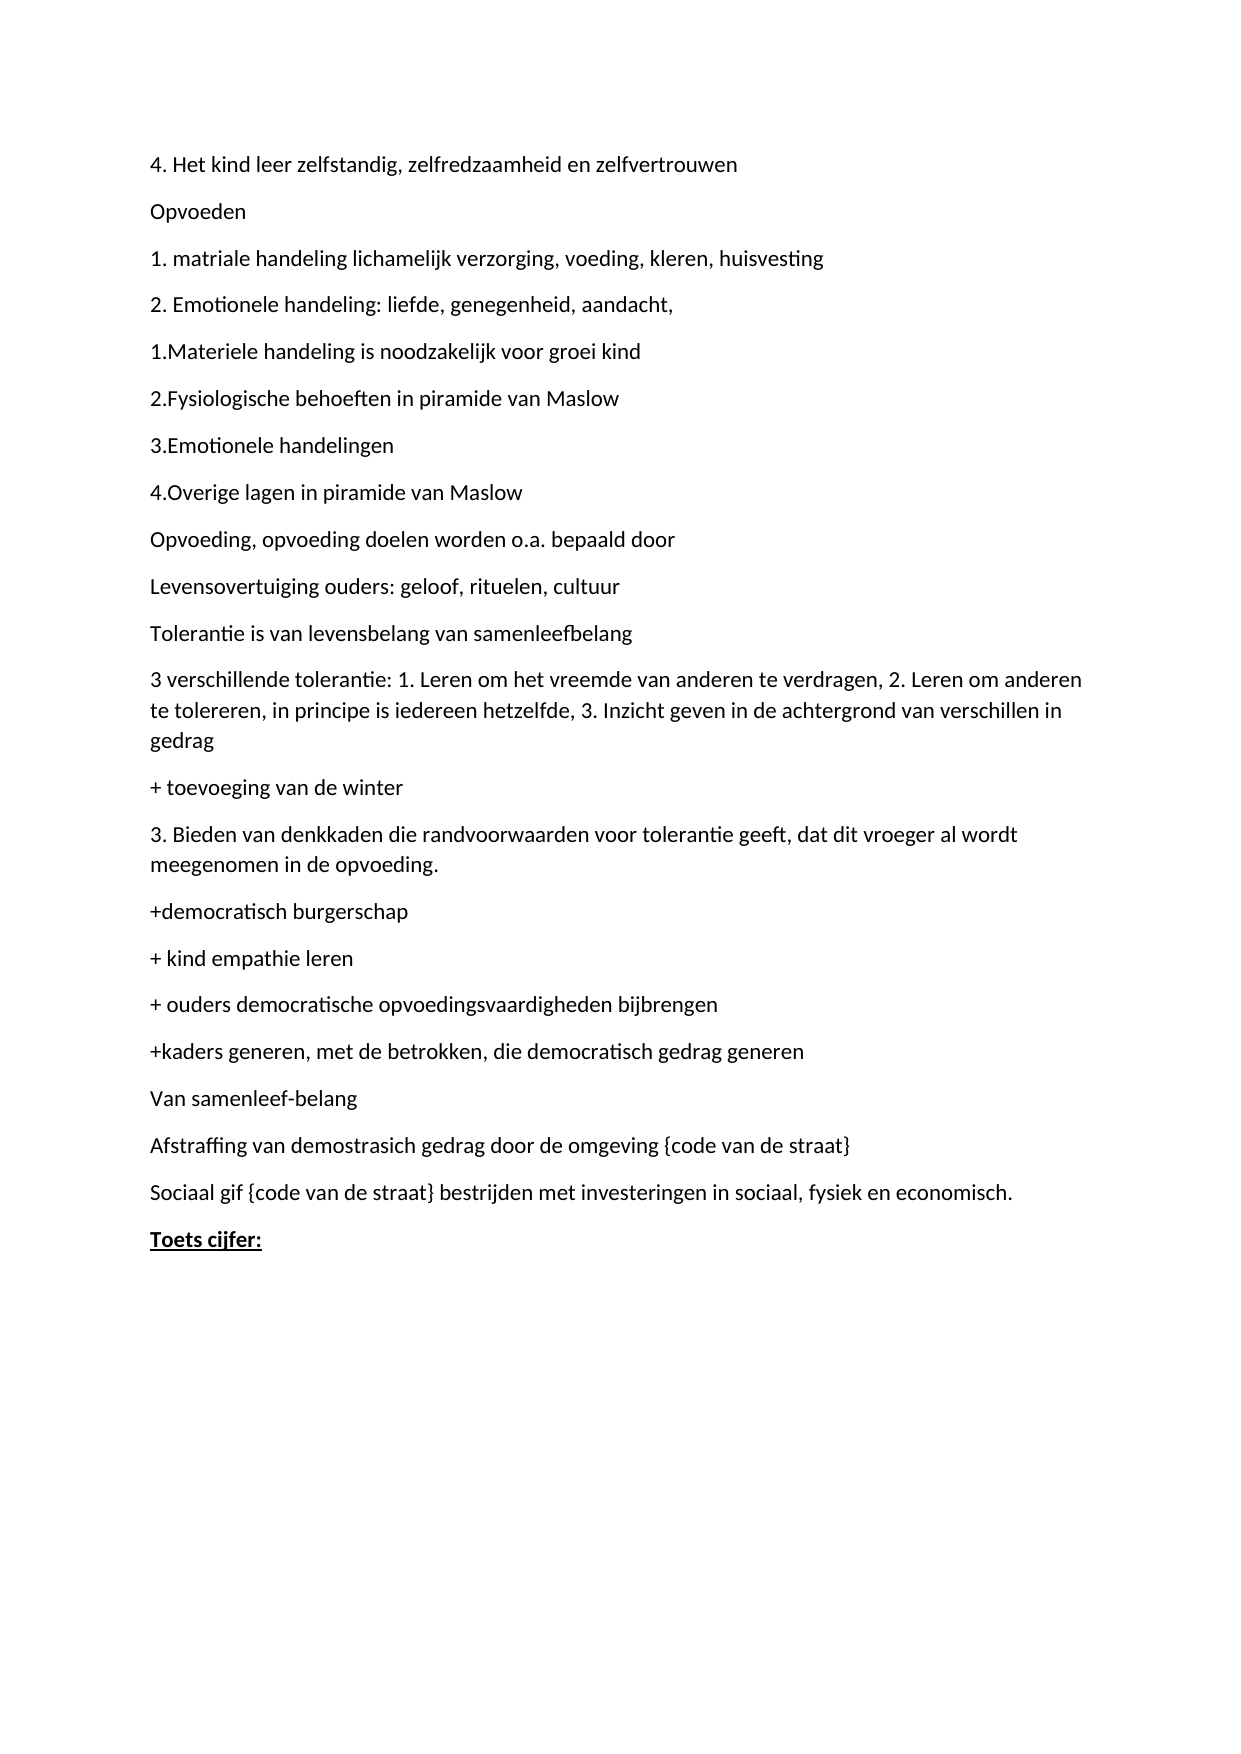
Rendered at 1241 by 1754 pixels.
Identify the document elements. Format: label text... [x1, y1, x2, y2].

text 3. Bieden van denkkaden die randvoorwaarden voor tolerantie geeft, dat dit vroeger al wordt meegenomen in de opvoeding. [150, 820, 1090, 878]
text Van samenleef-belang [150, 1084, 1090, 1112]
text Toets cijfer: [150, 1225, 1090, 1253]
text 1. matriale handeling lichamelijk verzorging, voeding, kleren, huisvesting [150, 244, 1090, 272]
text Opvoeding, opvoeding doelen worden o.a. bepaald door [150, 525, 1090, 553]
text Afstraffing van demostrasich gedrag door de omgeving {code van de straat} [150, 1131, 1090, 1159]
text + ouders democratische opvoedingsvaardigheden bijbrengen [150, 991, 1090, 1019]
text Tolerantie is van levensbelang van samenleefbelang [150, 619, 1090, 647]
text 2.Fysiologische behoeften in piramide van Maslow [150, 384, 1090, 412]
text 4. Het kind leer zelfstandig, zelfredzaamheid en zelfvertrouwen [150, 150, 1090, 178]
text +democratisch burgerschap [150, 897, 1090, 925]
text 1.Materiele handeling is noodzakelijk voor groei kind [150, 337, 1090, 366]
text 3.Emotionele handelingen [150, 431, 1090, 459]
text Levensovertuiging ouders: geloof, rituelen, cultuur [150, 572, 1090, 600]
text + toevoeging van de winter [150, 773, 1090, 801]
text Sociaal gif {code van de straat} bestrijden met investeringen in sociaal, fysiek en economisch. [150, 1178, 1090, 1206]
text 4.Overige lagen in piramide van Maslow [150, 478, 1090, 506]
text +kaders generen, met de betrokken, die democratisch gedrag generen [150, 1037, 1090, 1066]
text 3 verschillende tolerantie: 1. Leren om het vreemde van anderen te verdragen, 2. Leren om anderen te tolereren, in principe is iedereen hetzelfde, 3. Inzicht geven in de achtergrond van verschillen in gedrag [150, 666, 1090, 754]
text 2. Emotionele handeling: liefde, genegenheid, aandacht, [150, 291, 1090, 319]
text Opvoeden [150, 197, 1090, 225]
text + kind empathie leren [150, 944, 1090, 972]
